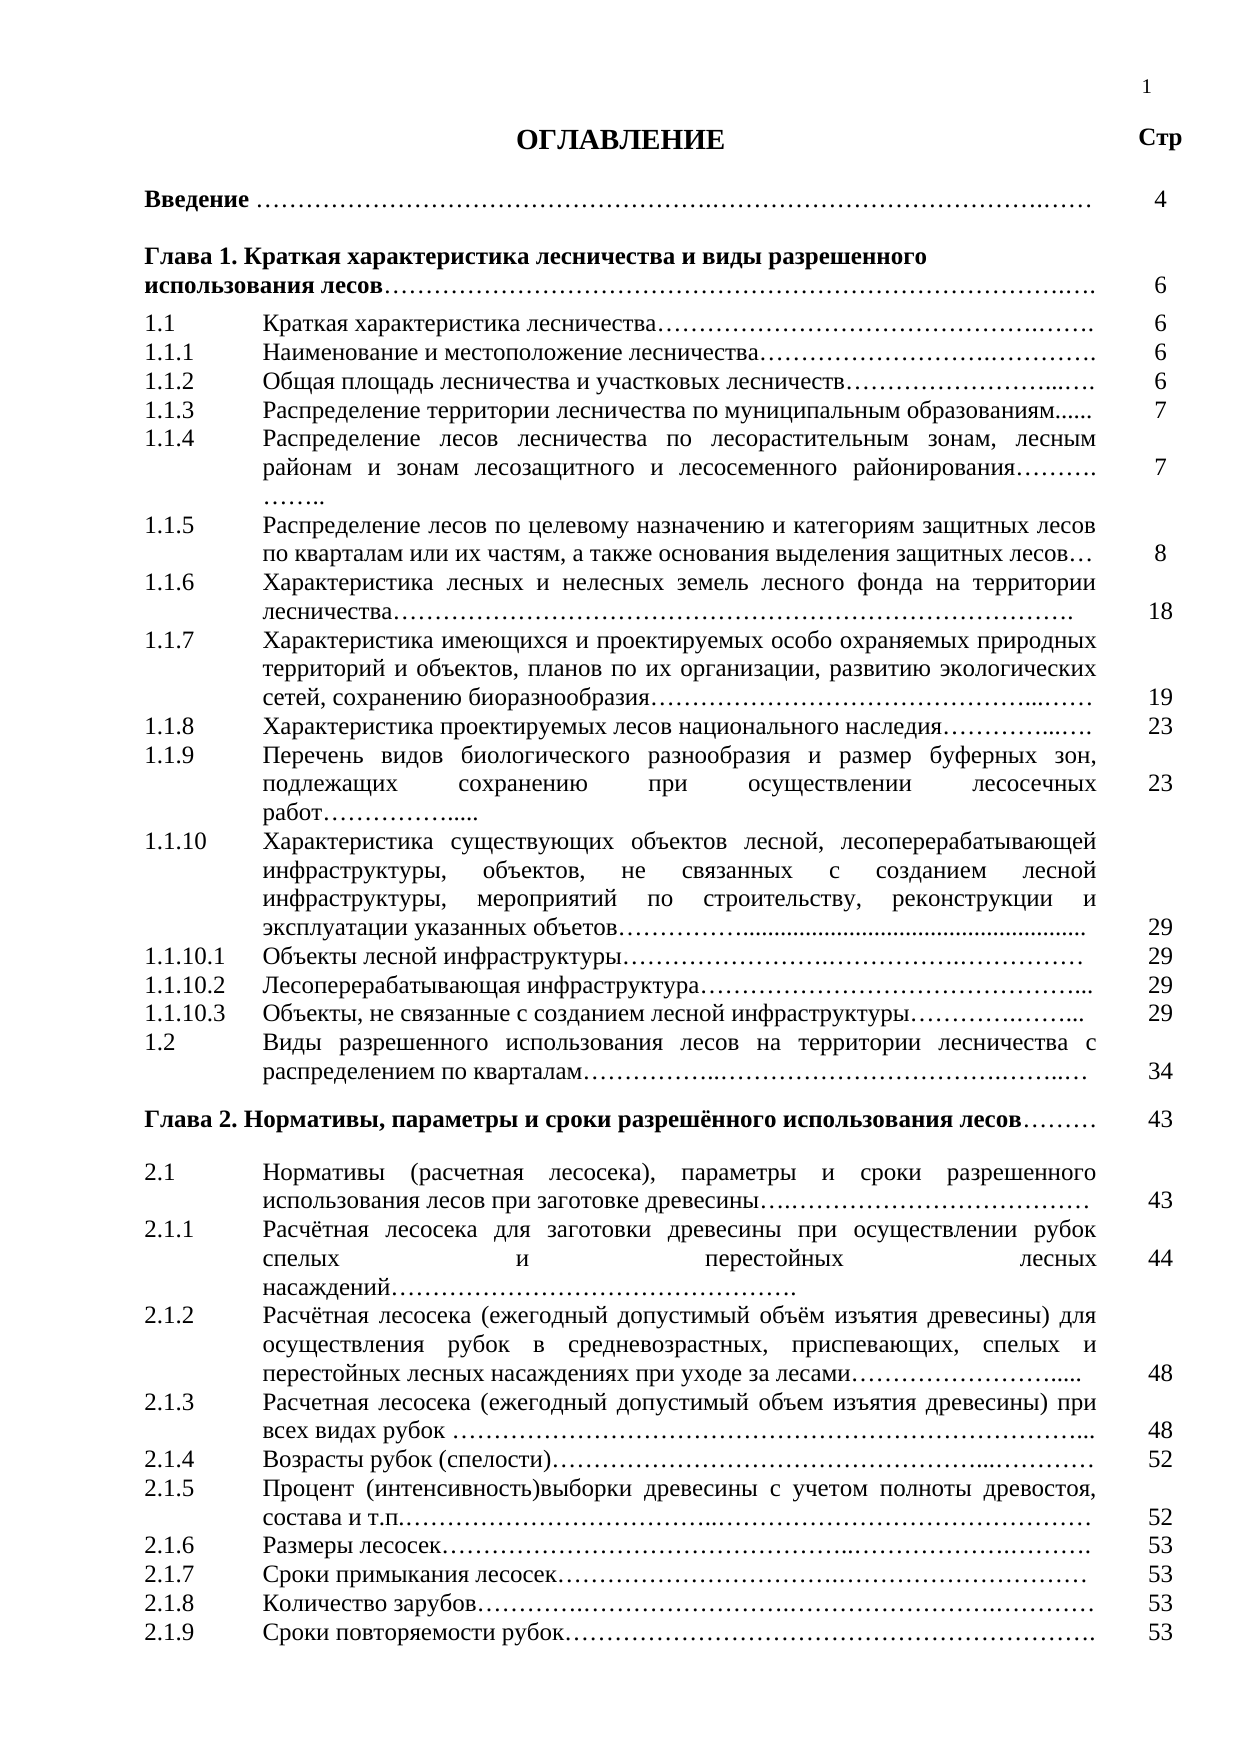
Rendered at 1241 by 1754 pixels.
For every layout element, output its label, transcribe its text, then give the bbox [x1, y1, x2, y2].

table_cell Характеристика лесных и нелесных земель лесного фонда на территории лесничества………………………………………………………………………. [251, 567, 1108, 625]
table_header Стр [1108, 122, 1212, 184]
table_cell Характеристика имеющихся и проектируемых особо охраняемых природных территорий и объектов, планов по их организации, развитию экологических сетей, сохранению биоразнообразия………………………………………...…… [251, 625, 1108, 711]
table_cell Введение ……………………………………………….………………………………….…… [133, 184, 1108, 222]
table_cell 1.1.7 [133, 625, 251, 711]
table_cell Распределение лесов лесничества по лесорастительным зонам, лесным районам и зонам лесозащитного и лесосеменного районирования……….…….. [251, 424, 1108, 510]
table_cell 1.1.3 [133, 395, 251, 423]
table_cell Перечень видов биологического разнообразия и размер буферных зон, подлежащих сохранению при осуществлении лесосечных работ……………..... [251, 740, 1108, 826]
table_cell 44 [1108, 1214, 1212, 1301]
table_cell 1.1.9 [133, 740, 251, 826]
table_cell Количество зарубов………….…………………….…………………….………… [251, 1588, 1108, 1617]
table_cell 6 [1108, 366, 1212, 395]
table_cell Объекты, не связанные с созданием лесной инфраструктуры………….……... [251, 999, 1108, 1027]
table_cell 29 [1108, 826, 1212, 941]
table_cell 2.1.3 [133, 1387, 251, 1444]
table_cell Размеры лесосек…………………………………………..……………….………. [251, 1531, 1108, 1559]
table_cell 4 [1108, 184, 1212, 222]
table_cell 2.1.6 [133, 1531, 251, 1559]
table_cell Глава 1. Краткая характеристика лесничества и виды разрешенного использования лесов……………………………………………………………………….…. [133, 222, 1108, 308]
table_cell Сроки примыкания лесосек…………………………….………………………… [251, 1559, 1108, 1588]
table_cell 23 [1108, 740, 1212, 826]
table_cell 2.1.1 [133, 1214, 251, 1301]
table_cell Распределение территории лесничества по муниципальным образованиям...... [251, 395, 1108, 423]
table_cell 53 [1108, 1617, 1212, 1646]
table_cell 43 [1108, 1157, 1212, 1214]
table_cell 43 [1108, 1085, 1212, 1157]
table_cell 7 [1108, 424, 1212, 510]
table_cell 2.1.4 [133, 1444, 251, 1473]
table_cell Расчётная лесосека для заготовки древесины при осуществлении рубок спелых и перестойных лесных насаждений…………………………………………. [251, 1214, 1108, 1301]
table_cell 29 [1108, 970, 1212, 998]
table_cell 1.2 [133, 1027, 251, 1085]
table_cell 2.1.7 [133, 1559, 251, 1588]
table_cell 23 [1108, 711, 1212, 740]
table_cell 1.1.8 [133, 711, 251, 740]
table_cell Характеристика проектируемых лесов национального наследия…………...…. [251, 711, 1108, 740]
table_cell 2.1.8 [133, 1588, 251, 1617]
table_cell 1.1.2 [133, 366, 251, 395]
table_cell 29 [1108, 999, 1212, 1027]
table_cell Нормативы (расчетная лесосека), параметры и сроки разрешенного использования лесов при заготовке древесины….……………………………… [251, 1157, 1108, 1214]
table_cell Сроки повторяемости рубок………………………………………………………. [251, 1617, 1108, 1646]
table_cell 1.1.1 [133, 337, 251, 366]
table_cell Лесоперерабатывающая инфраструктура………………………………………... [251, 970, 1108, 998]
table_cell 1.1.6 [133, 567, 251, 625]
table_cell 53 [1108, 1559, 1212, 1588]
table_cell 52 [1108, 1473, 1212, 1531]
table_cell 53 [1108, 1531, 1212, 1559]
table_cell 52 [1108, 1444, 1212, 1473]
table_cell 1.1.10.3 [133, 999, 251, 1027]
table_cell 48 [1108, 1387, 1212, 1444]
table_cell 8 [1108, 510, 1212, 567]
table_cell Расчетная лесосека (ежегодный допустимый объем изъятия древесины) при всех видах рубок …………………………………………………………………... [251, 1387, 1108, 1444]
table_cell 2.1.5 [133, 1473, 251, 1531]
table_cell 1.1.10 [133, 826, 251, 941]
table_cell 7 [1108, 395, 1212, 423]
table_cell Процент (интенсивность)выборки древесины с учетом полноты древостоя, состава и т.п.………………………………..……………………………………… [251, 1473, 1108, 1531]
table_cell Объекты лесной инфраструктуры…………………….…………….…………… [251, 941, 1108, 970]
table_cell 1.1.4 [133, 424, 251, 510]
table_cell Характеристика существующих объектов лесной, лесоперерабатывающей инфраструктуры, объектов, не связанных с созданием лесной инфраструктуры, мероприятий по строительству, реконструкции и эксплуатации указанных объетов……………....................................................... [251, 826, 1108, 941]
table_cell Наименование и местоположение лесничества……………………….…………. [251, 337, 1108, 366]
table_cell 18 [1108, 567, 1212, 625]
table_cell 6 [1108, 222, 1212, 308]
table_cell Общая площадь лесничества и участковых лесничеств……………………...…. [251, 366, 1108, 395]
table_cell Расчётная лесосека (ежегодный допустимый объём изъятия древесины) для осуществления рубок в средневозрастных, приспевающих, спелых и перестойных лесных насаждениях при уходе за лесами……………………..... [251, 1301, 1108, 1387]
table_cell 1.1.10.2 [133, 970, 251, 998]
table_cell 53 [1108, 1588, 1212, 1617]
table_cell 48 [1108, 1301, 1212, 1387]
table_cell 34 [1108, 1027, 1212, 1085]
table_cell 1.1.10.1 [133, 941, 251, 970]
table_cell 19 [1108, 625, 1212, 711]
table_cell 2.1.2 [133, 1301, 251, 1387]
table_cell 29 [1108, 941, 1212, 970]
table_cell Глава 2. Нормативы, параметры и сроки разрешённого использования лесов……… [133, 1085, 1108, 1157]
table_cell 6 [1108, 309, 1212, 337]
table_cell 2.1.9 [133, 1617, 251, 1646]
table_cell 6 [1108, 337, 1212, 366]
table_cell 1.1.5 [133, 510, 251, 567]
table_cell Распределение лесов по целевому назначению и категориям защитных лесов по кварталам или их частям, а также основания выделения защитных лесов… [251, 510, 1108, 567]
table_cell Виды разрешенного использования лесов на территории лесничества с распределением по кварталам……………..…………………………….……..… [251, 1027, 1108, 1085]
table_cell Возрасты рубок (спелости)……………………………………………...………… [251, 1444, 1108, 1473]
table_cell Краткая характеристика лесничества……………………………………….……. [251, 309, 1108, 337]
table_header ОГЛАВЛЕНИЕ [133, 122, 1108, 184]
table_cell 2.1 [133, 1157, 251, 1214]
table_cell 1.1 [133, 309, 251, 337]
